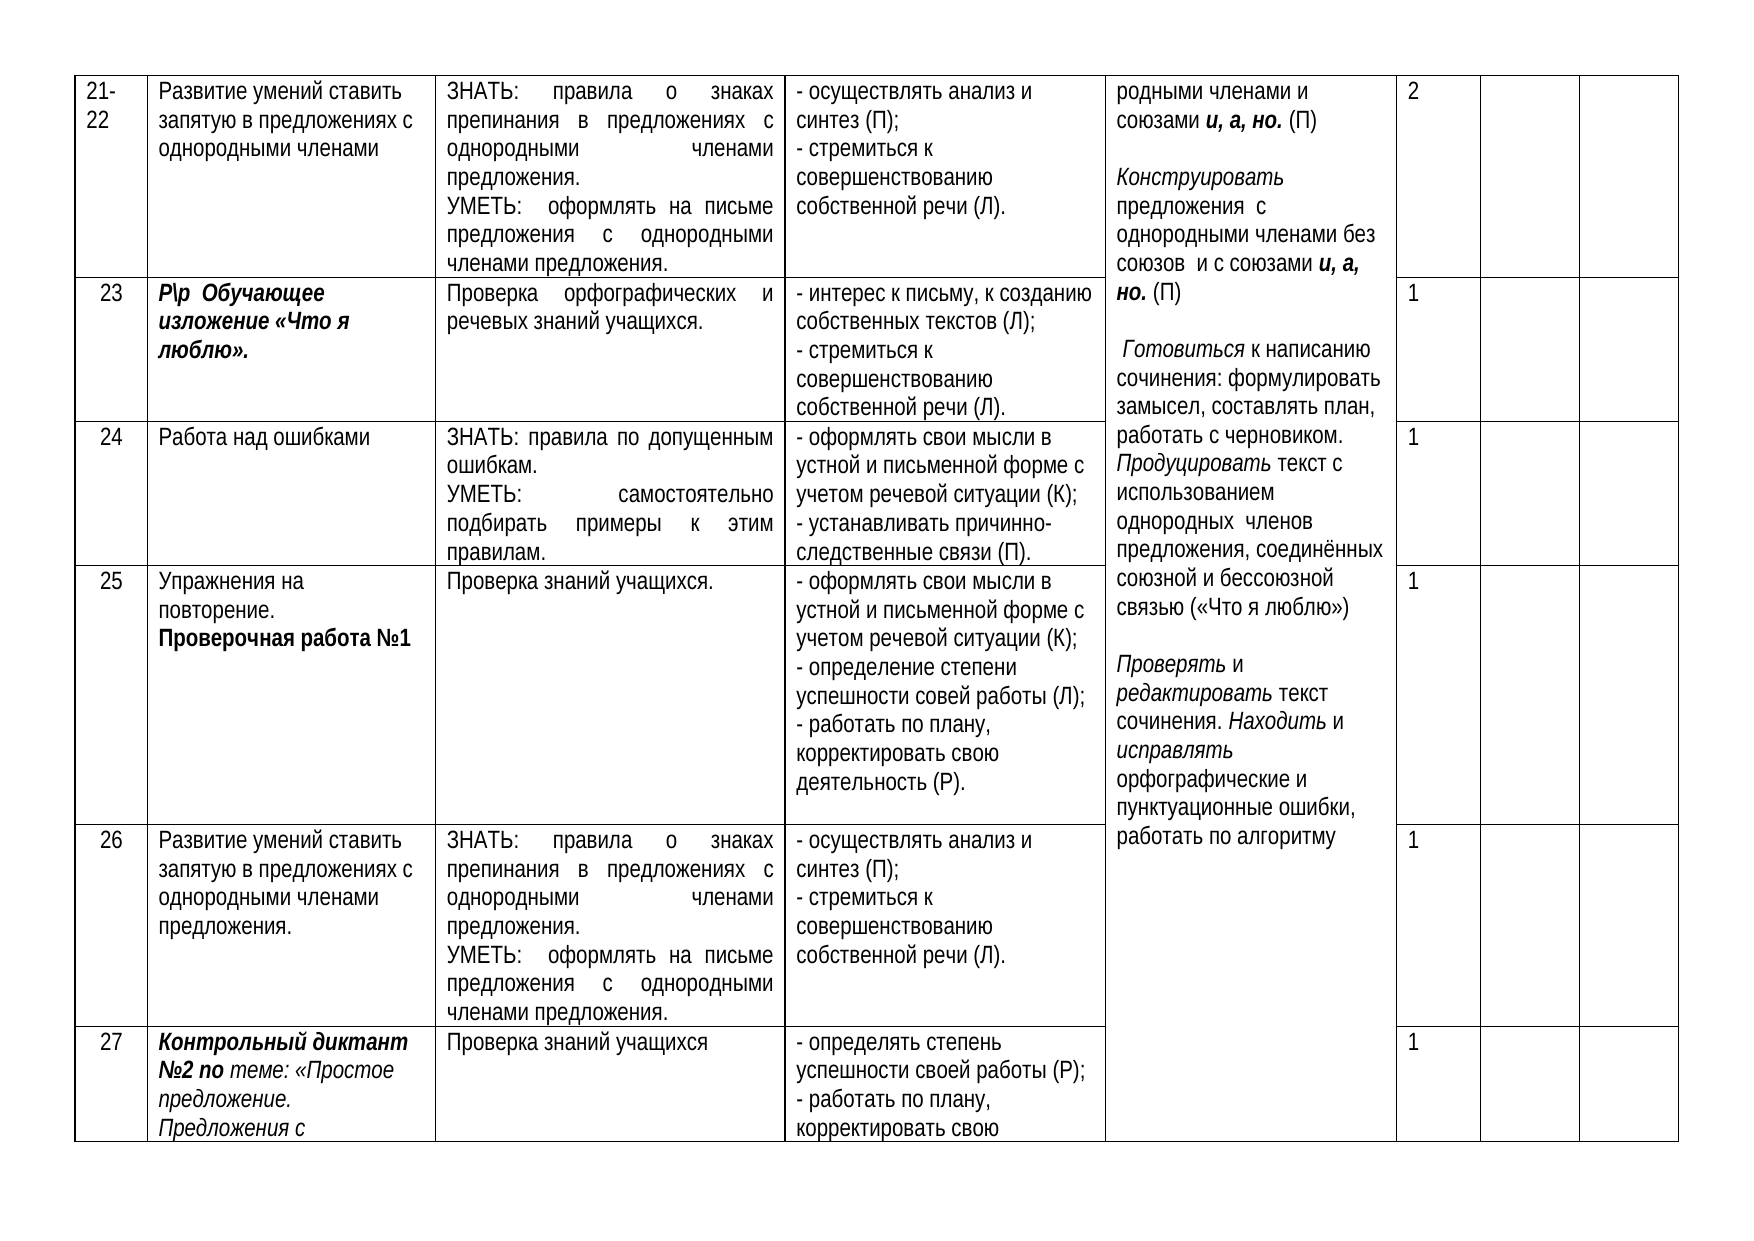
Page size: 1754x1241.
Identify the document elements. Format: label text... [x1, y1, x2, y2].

table_cell 26 [76, 825, 147, 1026]
table_cell - оформлять свои мысли в устной и письменной форме с учетом речевой ситуации (К); - устанавливать причинно-следственные связи (П). [786, 422, 1105, 565]
table_cell [1580, 76, 1678, 277]
table_cell [1481, 566, 1579, 824]
table_cell [1580, 278, 1678, 421]
table_cell 1 [1397, 1027, 1480, 1141]
table_cell 1 [1397, 422, 1480, 565]
table_cell 21-22 [76, 76, 147, 277]
table_cell 27 [76, 1027, 147, 1141]
table_cell - осуществлять анализ и синтез (П); - стремиться к совершенствованию собственной речи (Л). [786, 825, 1105, 1026]
table_cell Упражнения на повторение. Проверочная работа №1 [148, 566, 435, 824]
table_cell - интерес к письму, к созданию собственных текстов (Л); - стремиться к совершенствованию собственной речи (Л). [786, 278, 1105, 421]
table_cell [1481, 76, 1579, 277]
table_cell Развитие умений ставить запятую в предложениях с однородными членами предложения. [148, 825, 435, 1026]
table_cell [1481, 825, 1579, 1026]
table_cell 24 [76, 422, 147, 565]
table_cell 1 [1397, 566, 1480, 824]
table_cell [436, 1027, 784, 1141]
table_cell ЗНАТЬ: правила по допущенным ошибкам. УМЕТЬ: самостоятельно подбирать примеры к этим правилам. [436, 422, 784, 565]
table_cell [1580, 1027, 1678, 1141]
table_cell [1481, 422, 1579, 565]
table_cell Проверка орфографических и речевых знаний учащихся. [436, 278, 784, 421]
table_cell [1580, 825, 1678, 1026]
table_cell Проверка знаний учащихся. [436, 566, 784, 824]
table_cell - осуществлять анализ и синтез (П); - стремиться к совершенствованию собственной речи (Л). [786, 76, 1105, 277]
table_cell Работа над ошибками [148, 422, 435, 565]
table_cell 1 [1397, 825, 1480, 1026]
table_cell Развитие умений ставить запятую в предложениях с однородными членами [148, 76, 435, 277]
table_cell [148, 1027, 435, 1141]
table_cell 25 [76, 566, 147, 824]
table_cell 23 [76, 278, 147, 421]
table_cell 1 [1397, 278, 1480, 421]
table_cell Р\р Обучающее изложение «Что я люблю». [148, 278, 435, 421]
table_cell - оформлять свои мысли в устной и письменной форме с учетом речевой ситуации (К); - определение степени успешности совей работы (Л); - работать по плану, корректировать свою деятельность (Р). [786, 566, 1105, 824]
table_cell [786, 1027, 1105, 1141]
table_cell ЗНАТЬ: правила о знаках препинания в предложениях с однородными членами предложения. УМЕТЬ: оформлять на письме предложения с однородными членами предложения. [436, 76, 784, 277]
table_cell ЗНАТЬ: правила о знаках препинания в предложениях с однородными членами предложения. УМЕТЬ: оформлять на письме предложения с однородными членами предложения. [436, 825, 784, 1026]
table_cell [1481, 278, 1579, 421]
table_cell [1580, 566, 1678, 824]
table_cell 2 [1397, 76, 1480, 277]
table_cell [1481, 1027, 1579, 1141]
table_cell [1580, 422, 1678, 565]
